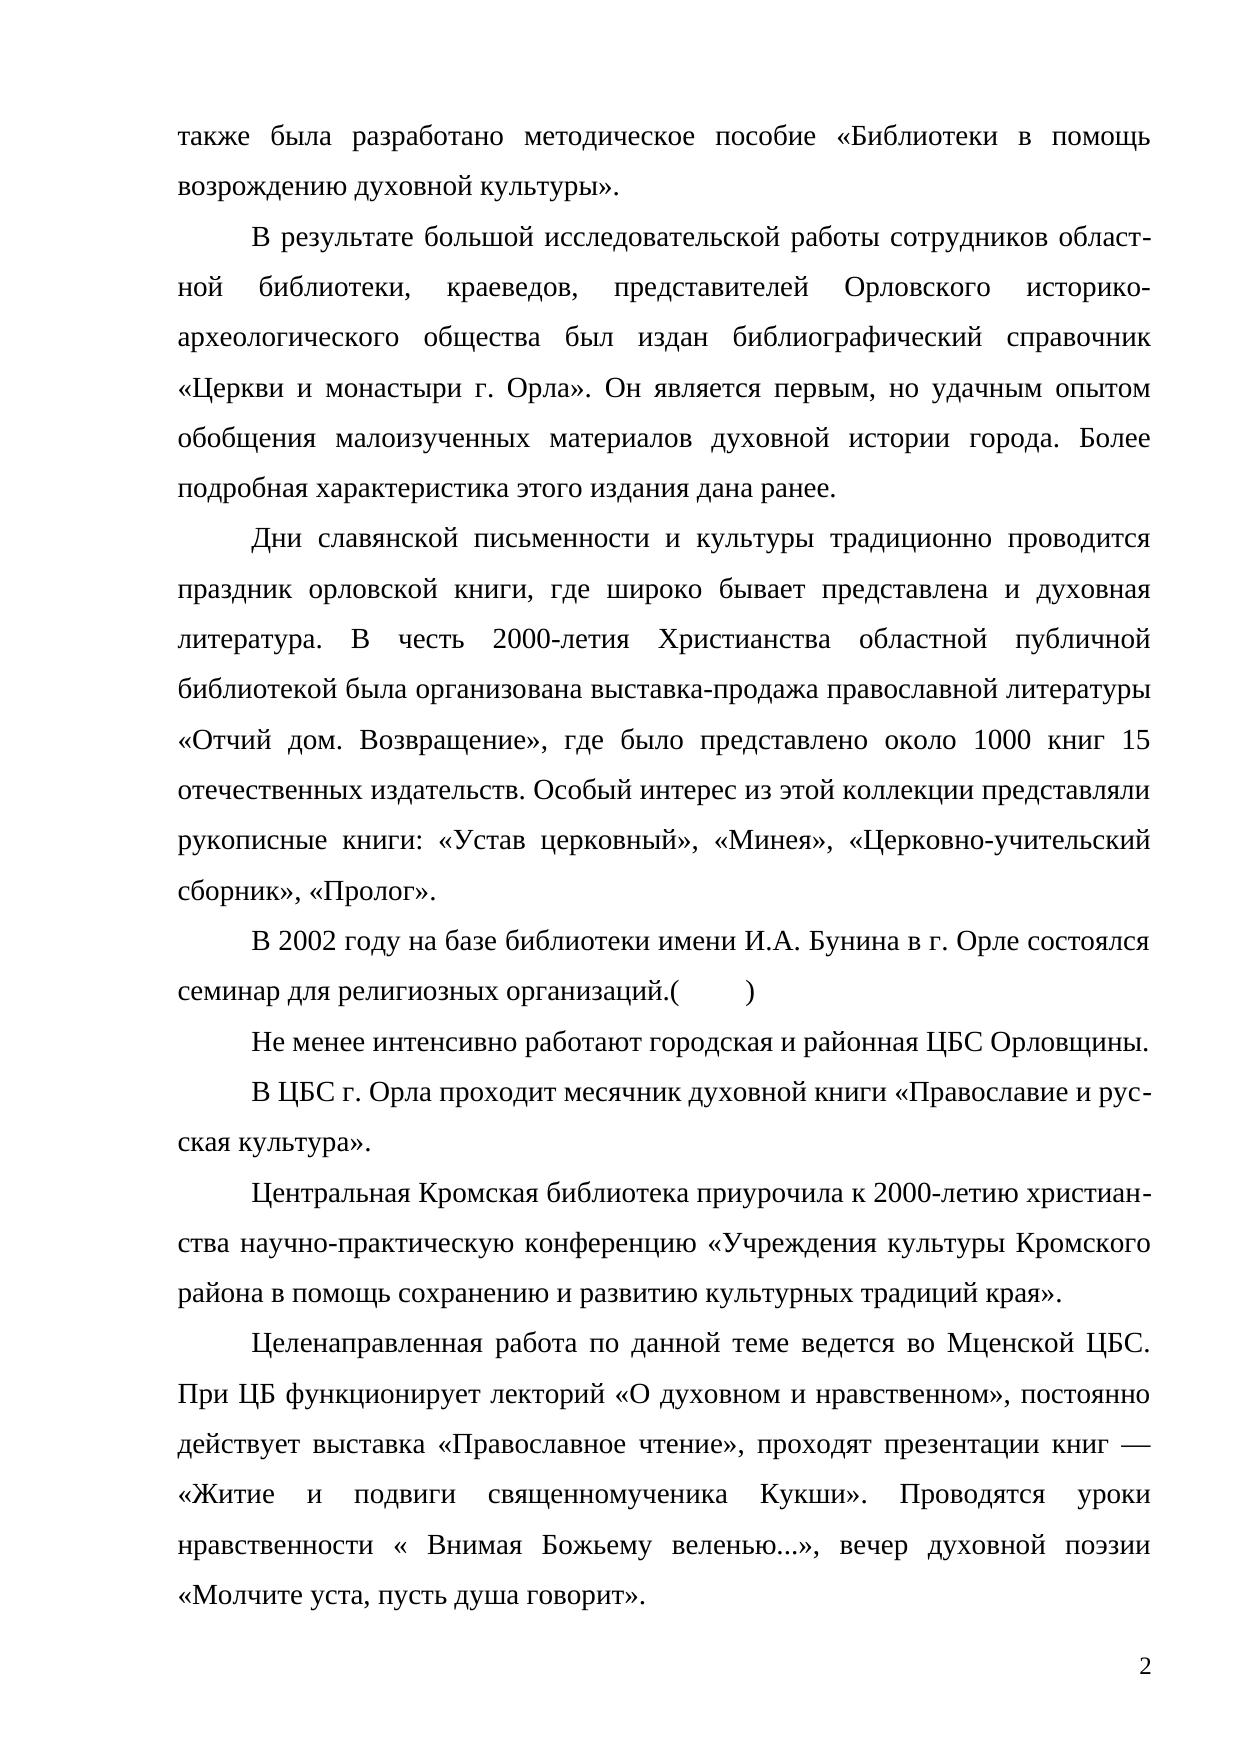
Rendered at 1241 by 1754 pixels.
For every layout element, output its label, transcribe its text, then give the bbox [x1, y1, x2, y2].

text Центральная Кромская библиотека приурочила к 2000-летию христианства научно-практическую конференцию «Учреждения культуры Кромского района в помощь сохранению и развитию культурных традиций края». [177, 1175, 1152, 1309]
text В ЦБС г. Орла проходит месячник духовной книги «Православие и русская культура». [177, 1074, 1152, 1158]
text Целенаправленная работа по данной теме ведется во Мценской ЦБС. При ЦБ функционирует лекторий «О духовном и нравственном», постоянно действует выставка «Православное чтение», проходят презентации книг — «Житие и подвиги священномученика Кукши». Проводятся уроки нравственности « Внимая Божьему веленью...», вечер духовной поэзии «Молчите уста, пусть душа говорит». [177, 1326, 1152, 1611]
text Не менее интенсивно работают городская и районная ЦБС Орловщины. [177, 1024, 1152, 1057]
text Дни славянской письменности и культуры традиционно проводится праздник орловской книги, где широко бывает представлена и духовная литература. В честь 2000-летия Христианства областной публичной библиотекой была организована выставка-продажа православной литературы «Отчий дом. Возвращение», где было представлено около 1000 книг 15 отечественных издательств. Особый интерес из этой коллекции представляли рукописные книги: «Устав церковный», «Минея», «Церковно-учительский сборник», «Пролог». [177, 521, 1152, 906]
text В результате большой исследовательской работы сотрудников областной библиотеки, краеведов, представителей Орловского историко-археологического общества был издан библиографический справочник «Церкви и монастыри г. Орла». Он является первым, но удачным опытом обобщения малоизученных материалов духовной истории города. Более подробная характеристика этого издания дана ранее. [177, 219, 1152, 504]
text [177, 118, 1152, 202]
text В 2002 году на базе библиотеки имени И.А. Бунина в г. Орле состоялся семинар для религиозных организаций.( ) [177, 923, 1152, 1007]
